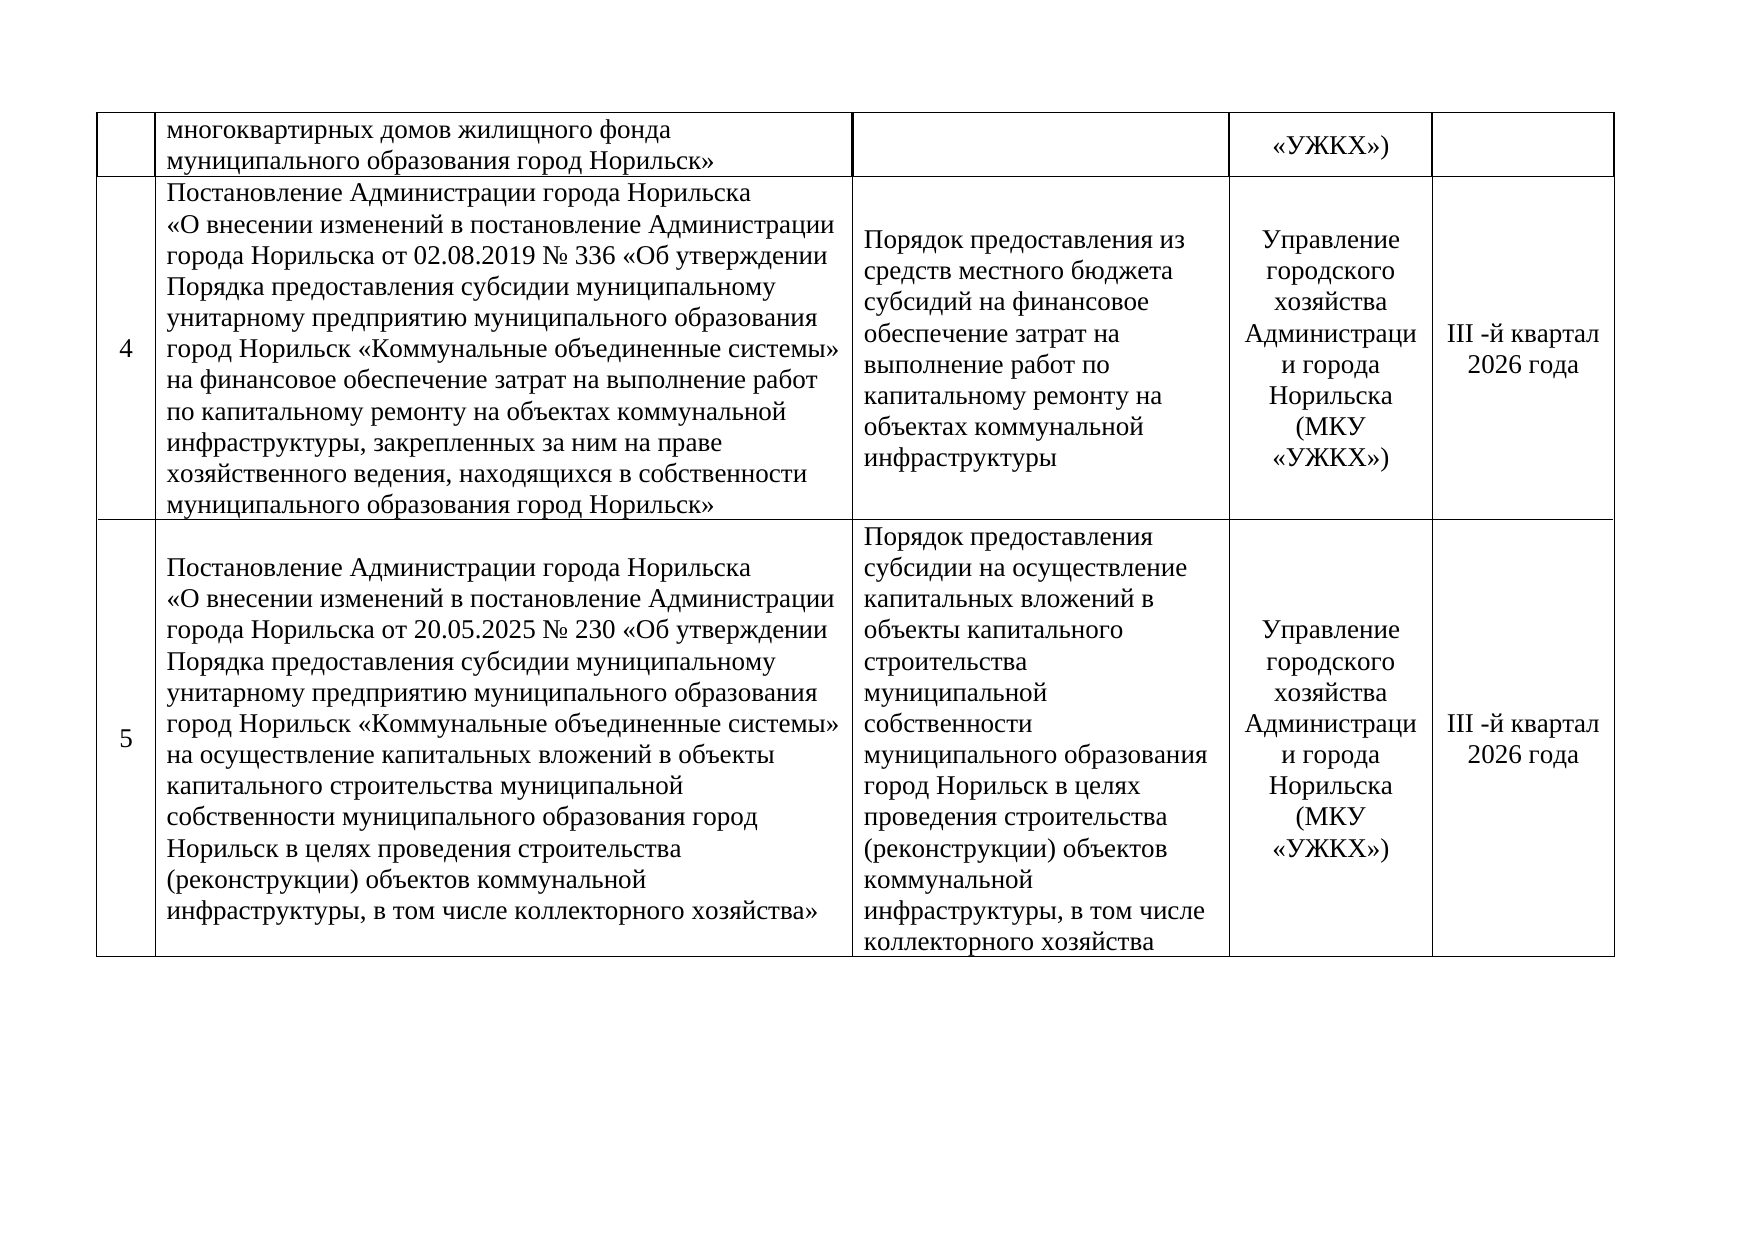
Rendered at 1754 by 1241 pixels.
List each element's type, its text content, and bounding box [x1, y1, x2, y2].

table_cell III -й квартал 2026 года [1433, 519, 1614, 956]
table_cell Постановление Администрации города Норильска «О внесении изменений в постановление Администрации города Норильска от 02.08.2019 № 336 «Об утверждении Порядка предоставления субсидии муниципальному унитарному предприятию муниципального образования город Норильск «Коммунальные объединенные системы» на финансовое обеспечение затрат на выполнение работ по капитальному ремонту на объектах коммунальной инфраструктуры, закрепленных за ним на праве хозяйственного ведения, находящихся в собственности муниципального образования город Норильск» [156, 177, 852, 519]
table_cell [1230, 113, 1431, 176]
table_cell III -й квартал 2026 года [1433, 177, 1614, 519]
table_cell Управление городского хозяйства Администрации города Норильска (МКУ «УЖКХ») [1230, 177, 1432, 519]
table_cell Управление городского хозяйства Администрации города Норильска (МКУ «УЖКХ») [1230, 520, 1432, 956]
table_cell Постановление Администрации города Норильска «О внесении изменений в постановление Администрации города Норильска от 20.05.2025 № 230 «Об утверждении Порядка предоставления субсидии муниципальному унитарному предприятию муниципального образования город Норильск «Коммунальные объединенные системы» на осуществление капитальных вложений в объекты капитального строительства муниципальной собственности муниципального образования город Норильск в целях проведения строительства (реконструкции) объектов коммунальной инфраструктуры, в том числе коллекторного хозяйства» [156, 520, 852, 956]
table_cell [854, 113, 1228, 176]
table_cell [156, 113, 851, 176]
table_cell Порядок предоставления из средств местного бюджета субсидий на финансовое обеспечение затрат на выполнение работ по капитальному ремонту на объектах коммунальной инфраструктуры [853, 177, 1229, 519]
table_cell 5 [97, 519, 155, 956]
table_cell Порядок предоставления субсидии на осуществление капитальных вложений в объекты капитального строительства муниципальной собственности муниципального образования город Норильск в целях проведения строительства (реконструкции) объектов коммунальной инфраструктуры, в том числе коллекторного хозяйства [853, 520, 1229, 956]
table_cell 3 [98, 113, 154, 176]
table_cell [1433, 113, 1613, 176]
table_cell 4 [97, 177, 155, 519]
